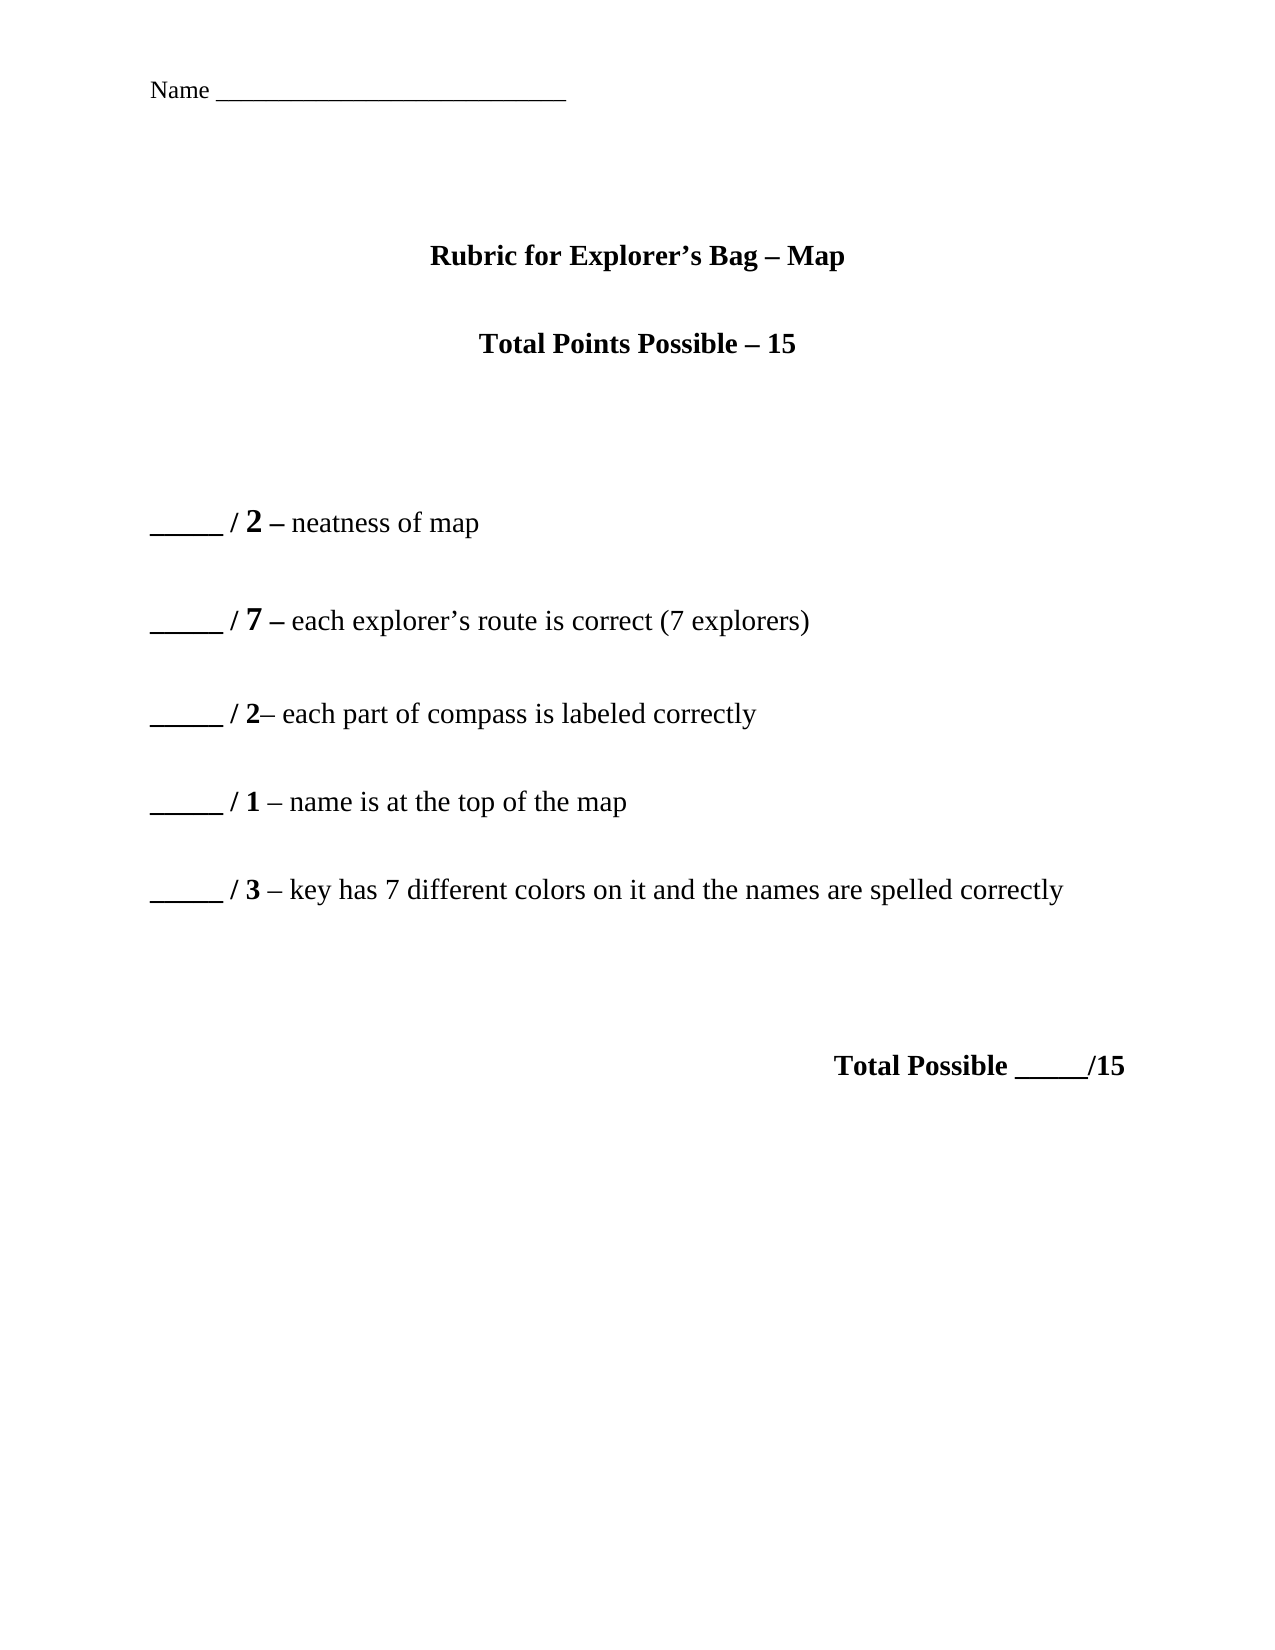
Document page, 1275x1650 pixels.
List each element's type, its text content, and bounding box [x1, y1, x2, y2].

text _____ / 7 – each explorer’s route is correct (7 explorers) [150, 599, 1125, 637]
text _____ / 2– each part of compass is labeled correctly [150, 697, 1125, 730]
text Total Possible _____/15 [150, 1048, 1125, 1082]
text _____ / 2 – neatness of map [150, 502, 1125, 540]
text Total Points Possible – 15 [150, 326, 1125, 359]
text _____ / 1 – name is at the top of the map [150, 784, 1125, 818]
text _____ / 3 – key has 7 different colors on it and the names are spelled correctly [150, 872, 1125, 906]
text Rubric for Explorer’s Bag – Map [150, 238, 1125, 271]
